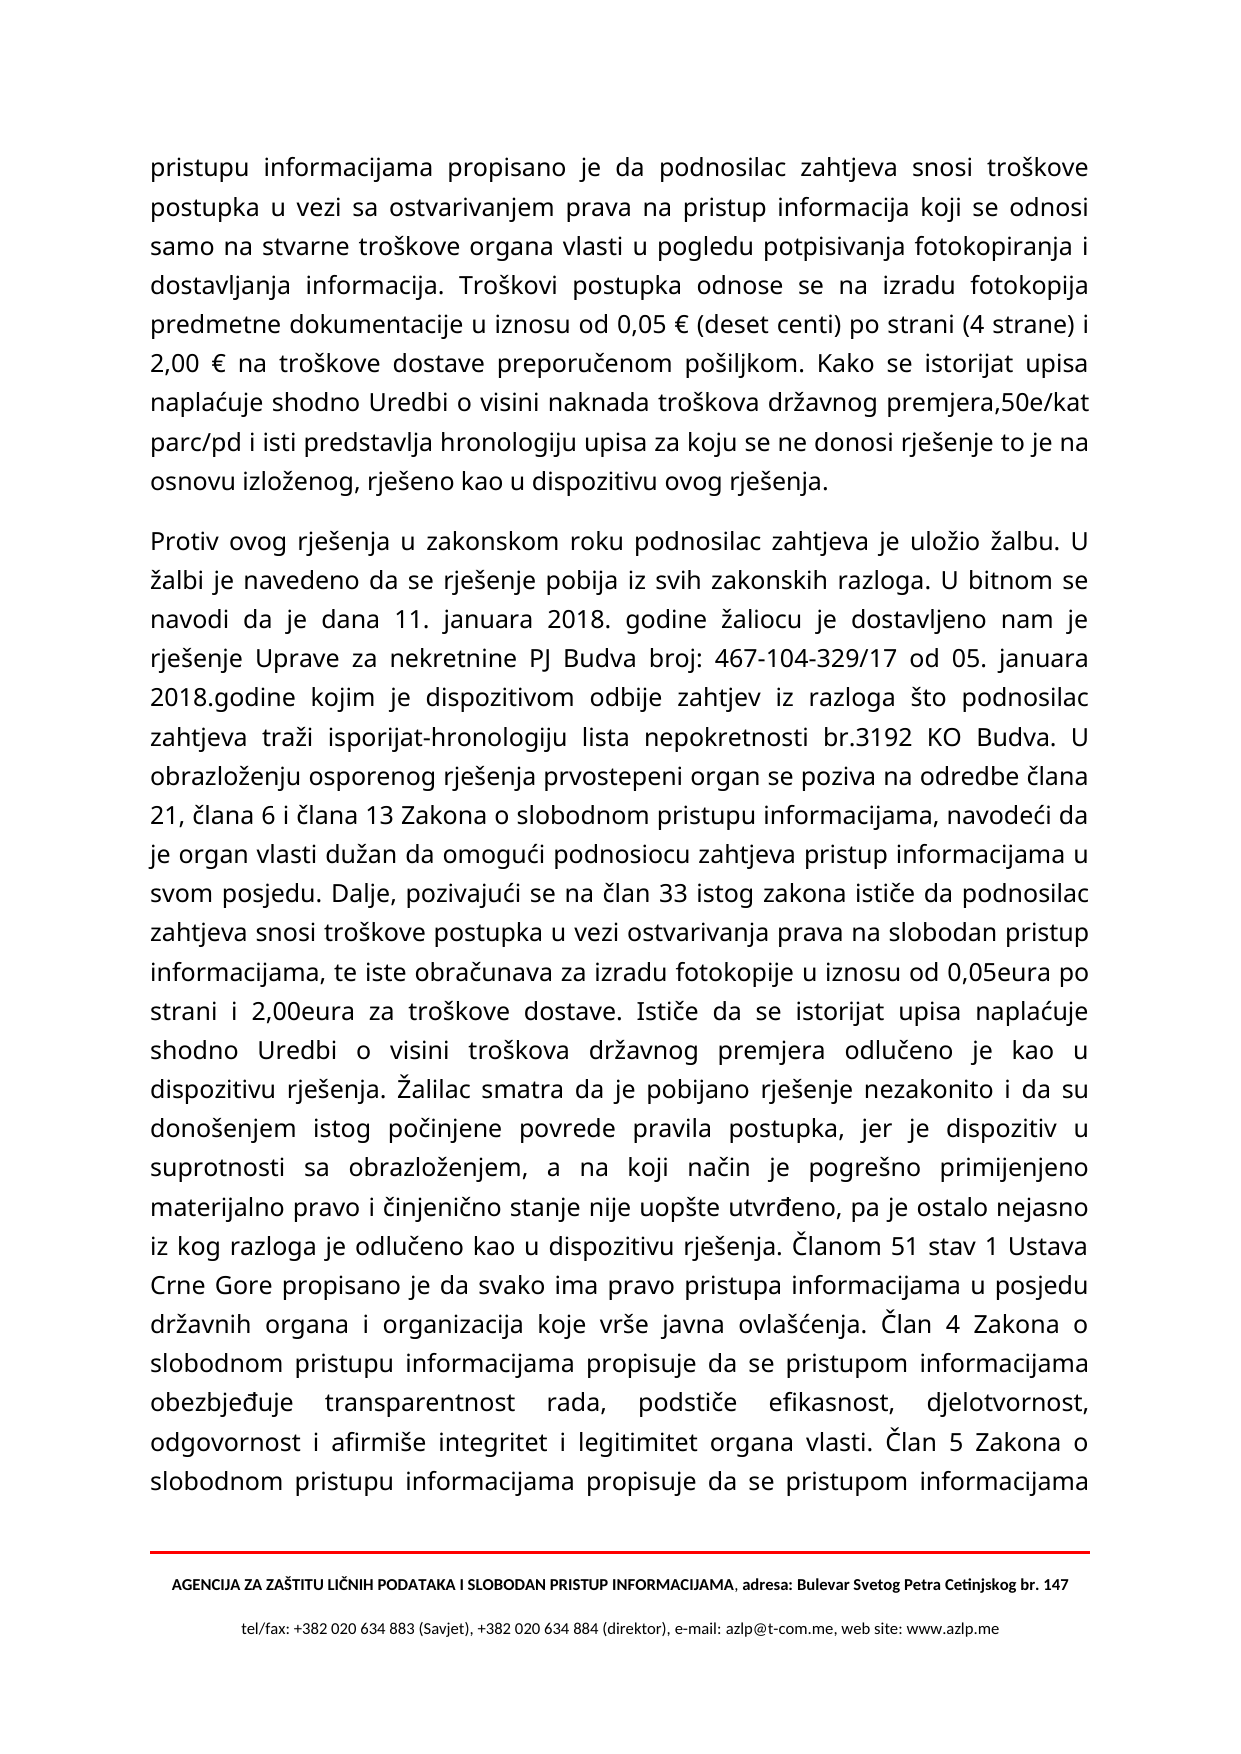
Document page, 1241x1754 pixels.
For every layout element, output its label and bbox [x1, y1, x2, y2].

text [150, 523, 1090, 1497]
text [150, 150, 1090, 497]
